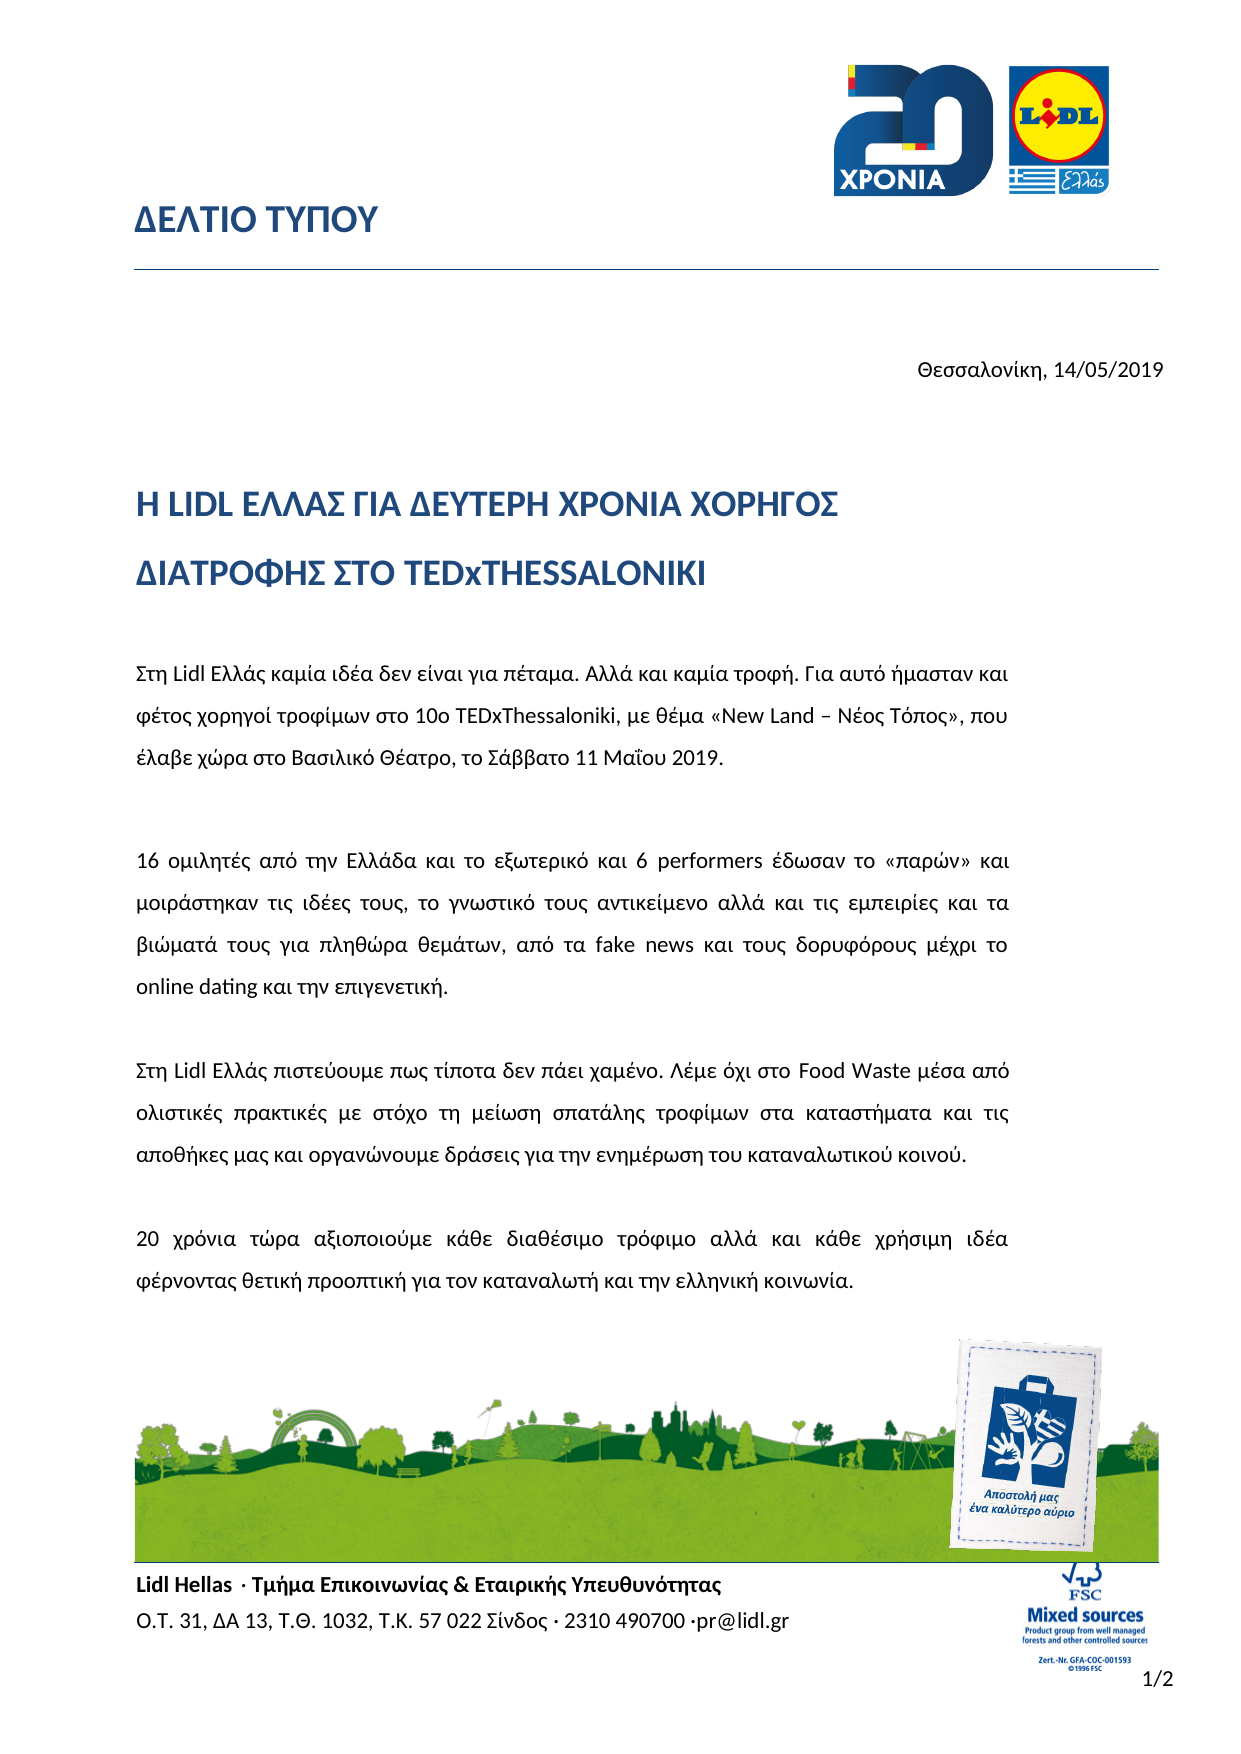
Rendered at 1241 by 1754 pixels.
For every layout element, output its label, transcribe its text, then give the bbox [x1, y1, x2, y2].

text H LIDL ΕΛΛΑΣ για δευτερη χρονια ΧΟΡΗΓΟΣ ΔΙΑΤΡΟΦΗΣ ΣΤΟ TEDxTHESSALONIKI [136, 266, 1010, 594]
text 20 χρόνια τώρα αξιοποιούμε κάθε διαθέσιμο τρόφιμο αλλά και κάθε χρήσιμη ιδέα φέρνοντας θετική προοπτική για τον καταναλωτή και την ελληνική κοινωνία. [136, 1224, 1010, 1294]
picture [805, 31, 1139, 240]
picture [907, 1563, 1148, 1671]
text Στη Lidl Eλλάς καμία ιδέα δεν είναι για πέταμα. Αλλά και καμία τροφή. Για αυτό ήμασταν και φέτος χορηγοί τροφίμων στο 10ο ΤEDxThessaloniki, με θέμα «Νew Land – Nέος Τόπος», που έλαβε χώρα στο Βασιλικό Θέατρο, το Σάββατο 11 Μαΐου 2019. [136, 659, 1010, 771]
picture [134, 1286, 1159, 1562]
text 16 ομιλητές από την Ελλάδα και το εξωτερικό και 6 performers έδωσαν το «παρών» και μοιράστηκαν τις ιδέες τους, το γνωστικό τους αντικείμενο αλλά και τις εμπειρίες και τα βιώματά τους για πληθώρα θεμάτων, από τα fake news και τους δορυφόρους μέχρι το online dating και την επιγενετική. [136, 846, 1010, 1000]
text Στη Lidl Ελλάς πιστεύουμε πως τίποτα δεν πάει χαμένο. Λέμε όχι στο Food Waste μέσα από ολιστικές πρακτικές με στόχο τη μείωση σπατάλης τροφίμων στα καταστήματα και τις αποθήκες μας και οργανώνουμε δράσεις για την ενημέρωση του καταναλωτικού κοινού. [136, 1056, 1010, 1168]
